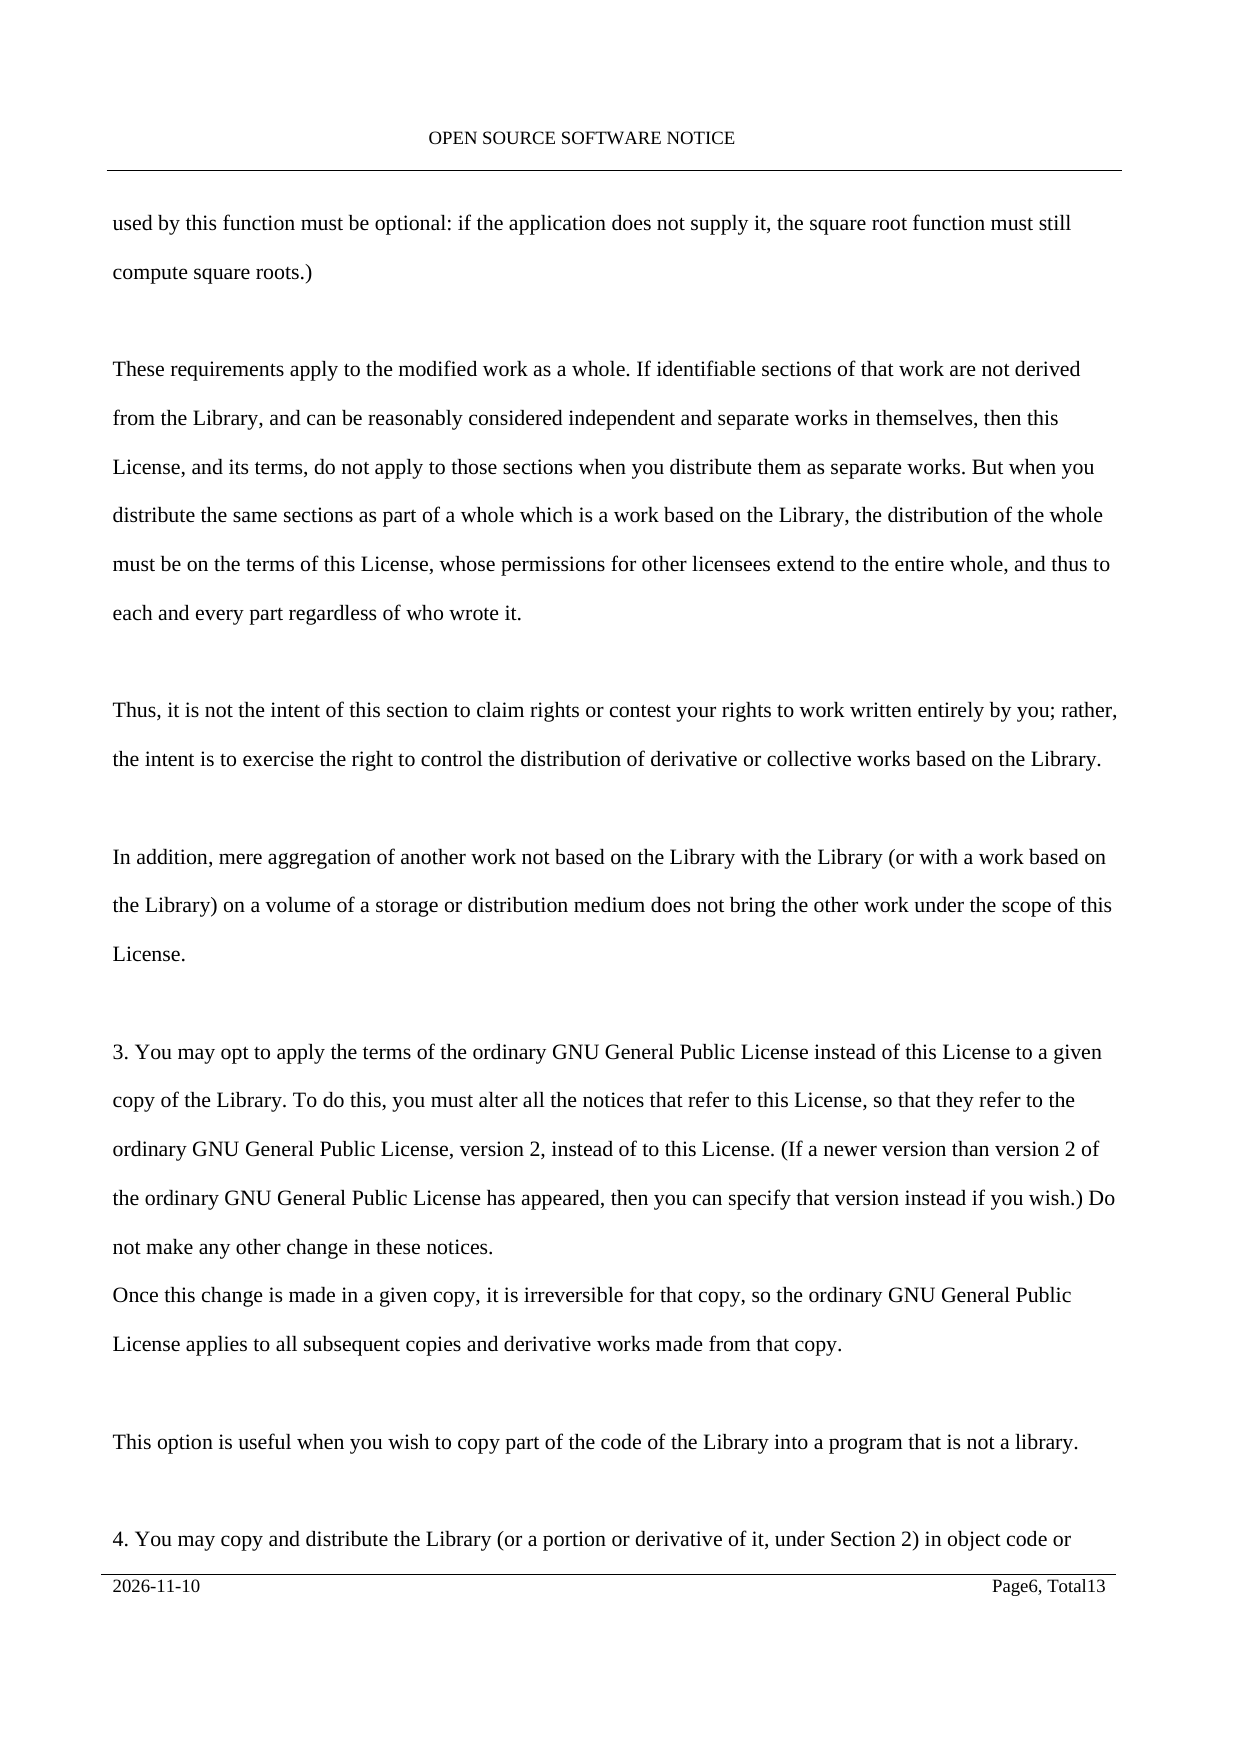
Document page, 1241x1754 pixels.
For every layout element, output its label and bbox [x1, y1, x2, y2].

text [112, 206, 1128, 1555]
